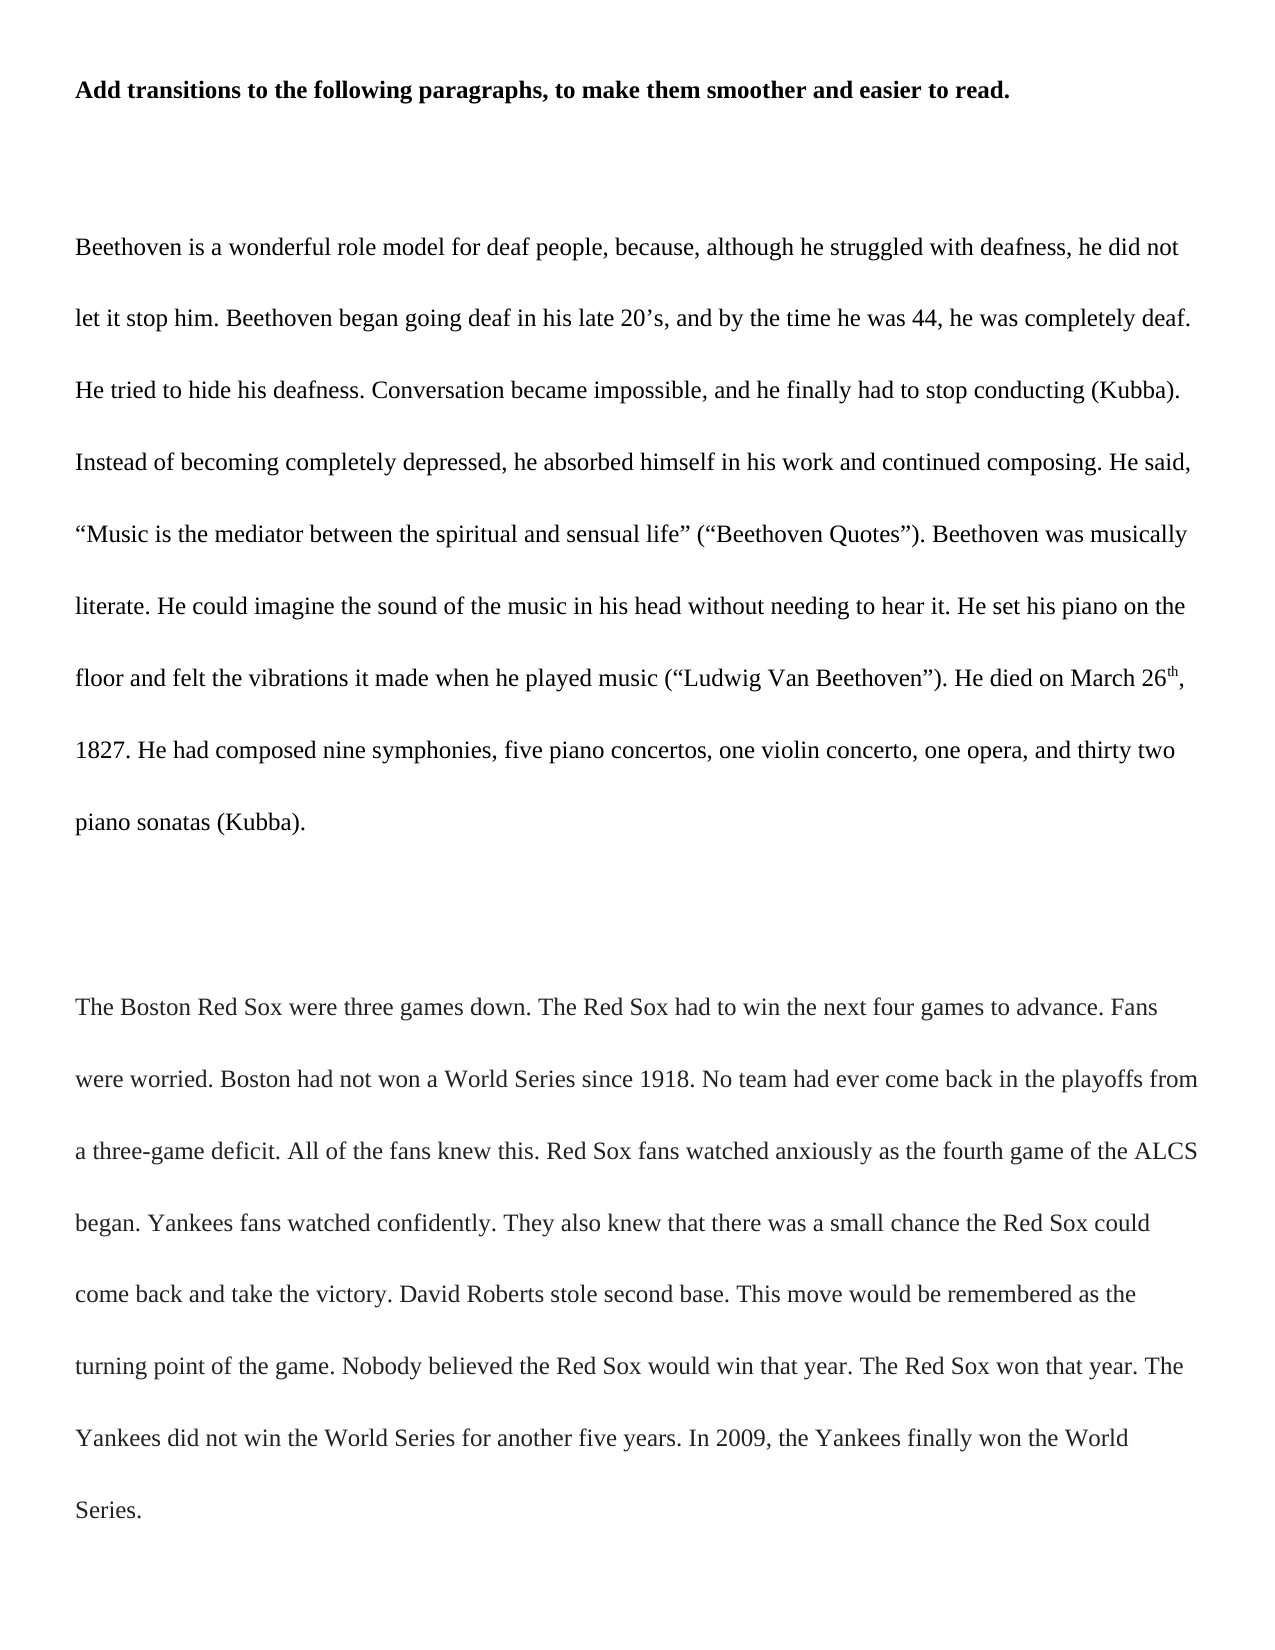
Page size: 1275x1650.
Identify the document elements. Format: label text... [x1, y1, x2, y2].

text The Boston Red Sox were three games down. The Red Sox had to win the next four games to advance. Fans were worried. Boston had not won a World Series since 1918. No team had ever come back in the playoffs from a three-game deficit. All of the fans knew this. Red Sox fans watched anxiously as the fourth game of the ALCS began. Yankees fans watched confidently. They also knew that there was a small chance the Red Sox could come back and take the victory. David Roberts stole second base. This move would be remembered as the turning point of the game. Nobody believed the Red Sox would win that year. The Red Sox won that year. The Yankees did not win the World Series for another five years. In 2009, the Yankees finally won the World Series. [75, 992, 1200, 1524]
text Beethoven is a wonderful role model for deaf people, because, although he struggled with deafness, he did not let it stop him. Beethoven began going deaf in his late 20’s, and by the time he was 44, he was completely deaf. He tried to hide his deafness. Conversation became impossible, and he finally had to stop conducting (Kubba). Instead of becoming completely depressed, he absorbed himself in his work and continued composing. He said, “Music is the mediator between the spiritual and sensual life” (“Beethoven Quotes”). Beethoven was musically literate. He could imagine the sound of the music in his head without needing to hear it. He set his piano on the floor and felt the vibrations it made when he played music (“Ludwig Van Beethoven”). He died on March 26th, 1827. He had composed nine symphonies, five piano concertos, one violin concerto, one opera, and thirty two piano sonatas (Kubba). [75, 232, 1200, 835]
text Add transitions to the following paragraphs, to make them smoother and easier to read. [75, 75, 1200, 104]
